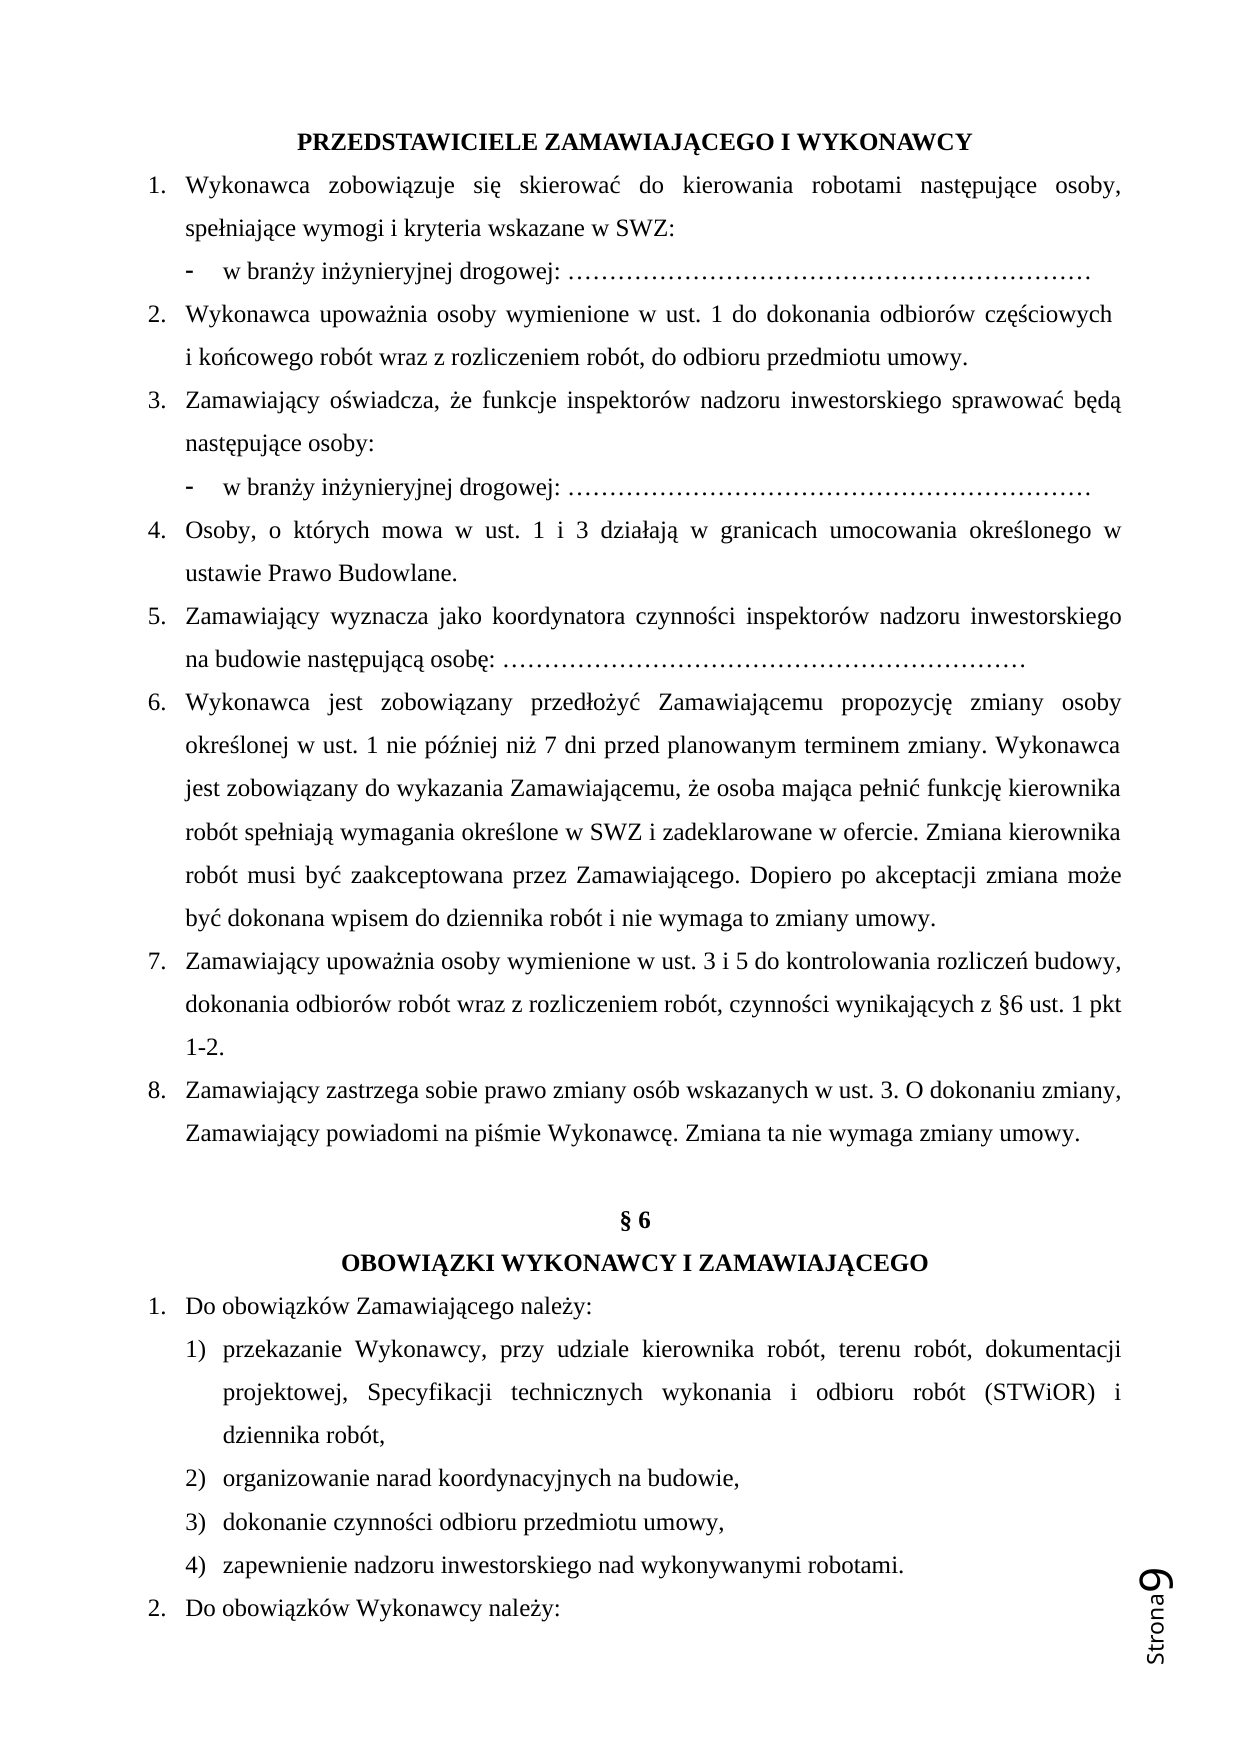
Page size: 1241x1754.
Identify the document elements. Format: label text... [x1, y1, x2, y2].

list Do obowiązków Zamawiającego należy: [148, 1291, 1122, 1320]
list Zamawiający zastrzega sobie prawo zmiany osób wskazanych w ust. 3. O dokonaniu zmiany, Zamawiający powiadomi na piśmie Wykonawcę. Zmiana ta nie wymaga zmiany umowy. [148, 1075, 1122, 1147]
list Osoby, o których mowa w ust. 1 i 3 działają w granicach umocowania określonego w ustawie Prawo Budowlane. [148, 515, 1122, 587]
list Wykonawca upoważnia osoby wymienione w ust. 1 do dokonania odbiorów częściowych i końcowego robót wraz z rozliczeniem robót, do odbioru przedmiotu umowy. [148, 299, 1122, 371]
list Do obowiązków Wykonawcy należy: [148, 1593, 1122, 1622]
list Wykonawca jest zobowiązany przedłożyć Zamawiającemu propozycję zmiany osoby określonej w ust. 1 nie później niż 7 dni przed planowanym terminem zmiany. Wykonawca jest zobowiązany do wykazania Zamawiającemu, że osoba mająca pełnić funkcję kierownika robót spełniają wymagania określone w SWZ i zadeklarowane w ofercie. Zmiana kierownika robót musi być zaakceptowana przez Zamawiającego. Dopiero po akceptacji zmiana może być dokonana wpisem do dziennika robót i nie wymaga to zmiany umowy. [148, 687, 1122, 932]
list Wykonawca zobowiązuje się skierować do kierowania robotami następujące osoby, spełniające wymogi i kryteria wskazane w SWZ: [148, 170, 1122, 242]
text OBOWIĄZKI WYKONAWCY I ZAMAWIAJĄCEGO [148, 1248, 1122, 1277]
list Zamawiający wyznacza jako koordynatora czynności inspektorów nadzoru inwestorskiego na budowie następującą osobę: ……………………………………………………… [148, 601, 1122, 673]
list dokonanie czynności odbioru przedmiotu umowy, [185, 1507, 1122, 1535]
list przekazanie Wykonawcy, przy udziale kierownika robót, terenu robót, dokumentacji projektowej, Specyfikacji technicznych wykonania i odbioru robót (STWiOR) i dziennika robót, [185, 1334, 1122, 1449]
list organizowanie narad koordynacyjnych na budowie, [185, 1463, 1122, 1492]
list Zamawiający upoważnia osoby wymienione w ust. 3 i 5 do kontrolowania rozliczeń budowy, dokonania odbiorów robót wraz z rozliczeniem robót, czynności wynikających z §6 ust. 1 pkt 1-2. [148, 946, 1122, 1061]
list w branży inżynieryjnej drogowej: ……………………………………………………… [185, 472, 1122, 500]
list w branży inżynieryjnej drogowej: ……………………………………………………… [185, 256, 1122, 285]
list Zamawiający oświadcza, że funkcje inspektorów nadzoru inwestorskiego sprawować będą następujące osoby: [148, 385, 1122, 457]
text PRZEDSTAWICIELE ZAMAWIAJĄCEGO I WYKONAWCY [148, 127, 1122, 155]
text § 6 [148, 1205, 1122, 1233]
list zapewnienie nadzoru inwestorskiego nad wykonywanymi robotami. [185, 1550, 1122, 1578]
